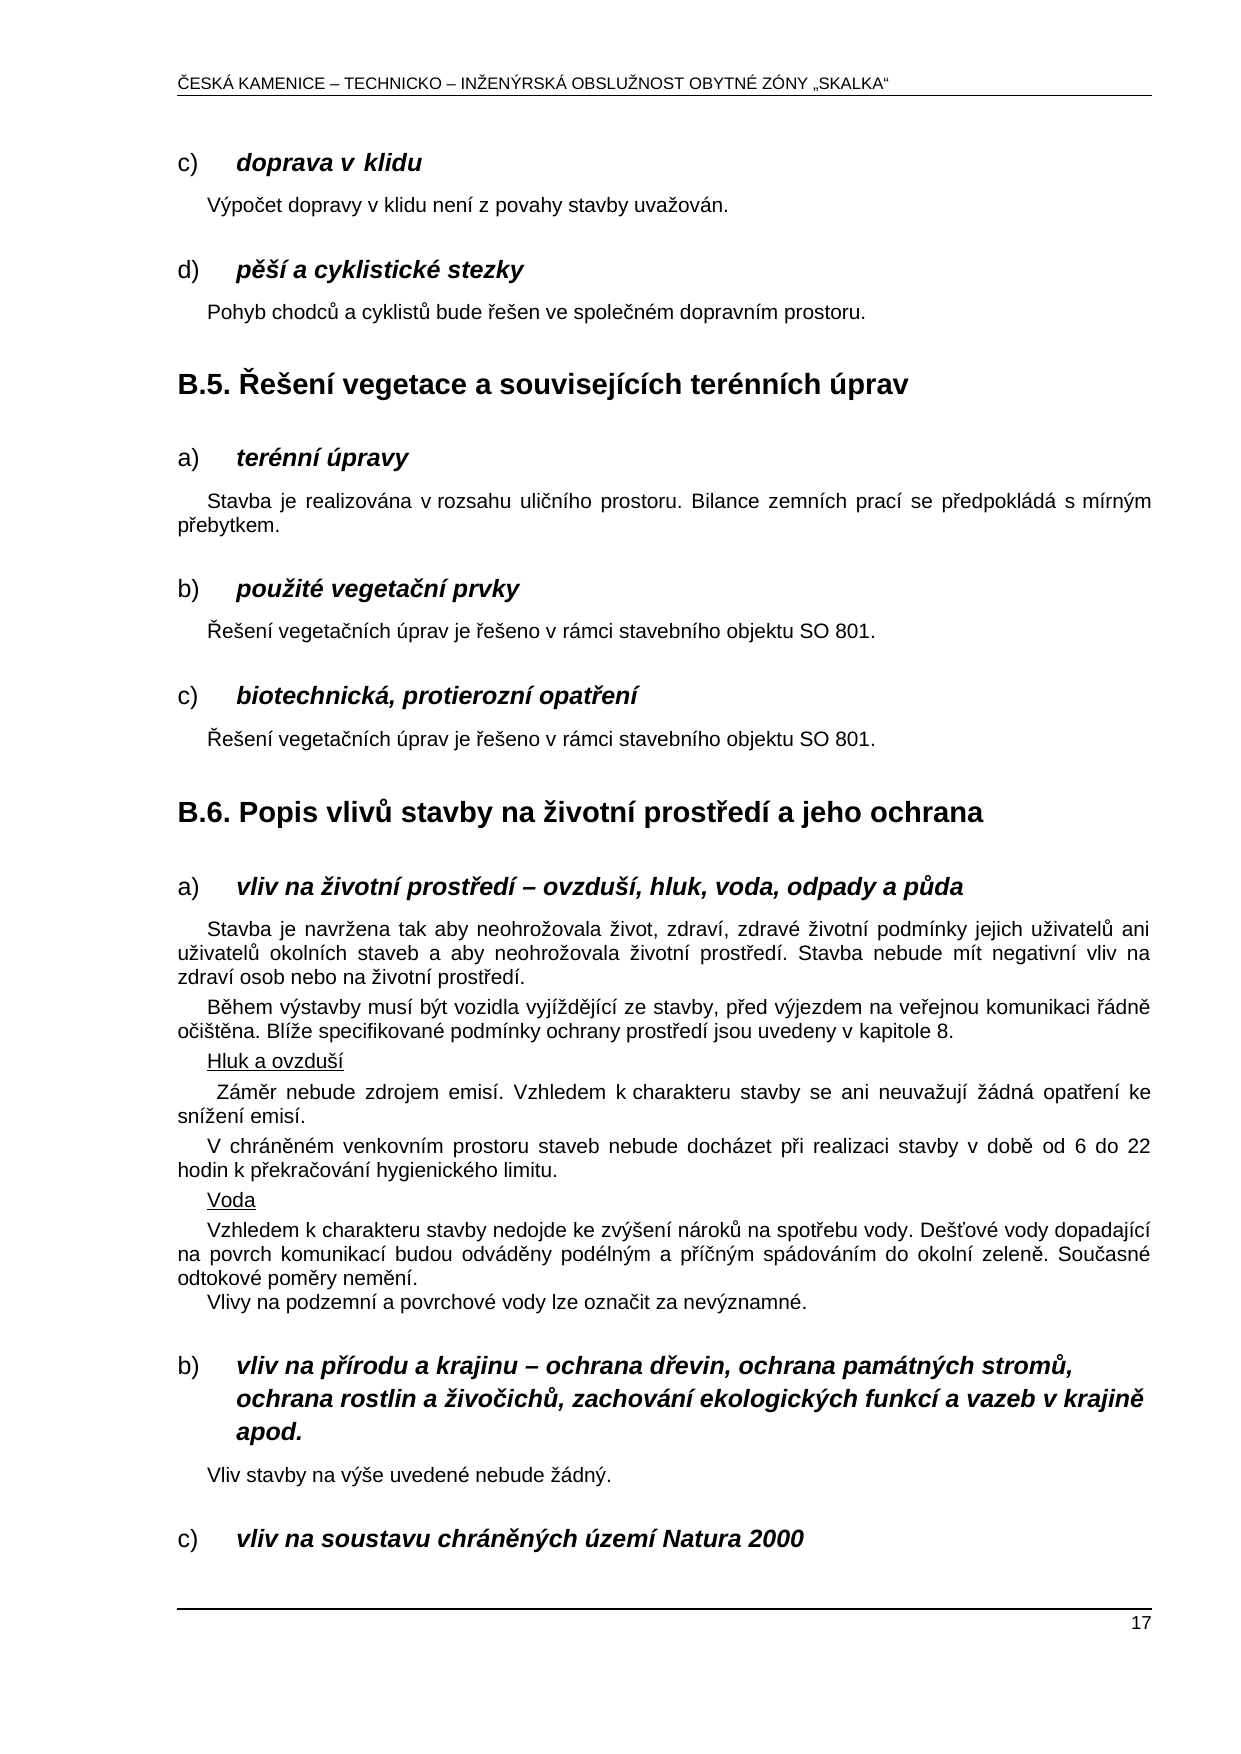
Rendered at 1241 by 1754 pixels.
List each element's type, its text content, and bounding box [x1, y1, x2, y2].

subtitle pěší a cyklistické stezky [177, 255, 1152, 283]
subtitle Popis vlivů stavby na životní prostředí a jeho ochrana [177, 795, 1152, 829]
subtitle vliv na soustavu chráněných území Natura 2000 [177, 1524, 1152, 1553]
subtitle vliv na životní prostředí – ovzduší, hluk, voda, odpady a půda [177, 871, 1152, 900]
text V chráněném venkovním prostoru staveb nebude docházet při realizaci stavby v době od 6 do 22 hodin k překračování hygienického limitu. [177, 1134, 1152, 1182]
subtitle terénní úpravy [177, 443, 1152, 472]
text Výpočet dopravy v klidu není z povahy stavby uvažován. [177, 193, 1152, 217]
text Hluk a ovzduší [177, 1049, 1152, 1073]
text Vzhledem k charakteru stavby nedojde ke zvýšení nároků na spotřebu vody. Dešťové vody dopadající na povrch komunikací budou odváděny podélným a příčným spádováním do okolní zeleně. Současné odtokové poměry nemění. [177, 1218, 1152, 1290]
subtitle biotechnická, protierozní opatření [177, 681, 1152, 709]
text Během výstavby musí být vozidla vyjíždějící ze stavby, před výjezdem na veřejnou komunikaci řádně očištěna. Blíže specifikované podmínky ochrany prostředí jsou uvedeny v kapitole 8. [177, 995, 1152, 1043]
text Řešení vegetačních úprav je řešeno v rámci stavebního objektu SO 801. [177, 726, 1152, 750]
subtitle Řešení vegetace a souvisejících terénních úprav [177, 367, 1152, 400]
subtitle doprava v klidu [177, 148, 1152, 176]
text Vlivy na podzemní a povrchové vody lze označit za nevýznamné. [177, 1290, 1152, 1314]
text Vliv stavby na výše uvedené nebude žádný. [177, 1463, 1152, 1487]
text Stavba je realizována v rozsahu uličního prostoru. Bilance zemních prací se předpokládá s mírným přebytkem. [177, 488, 1152, 536]
text Řešení vegetačních úprav je řešeno v rámci stavebního objektu SO 801. [177, 619, 1152, 643]
subtitle vliv na přírodu a krajinu – ochrana dřevin, ochrana památných stromů, ochrana rostlin a živočichů, zachování ekologických funkcí a vazeb v krajině apod. [177, 1351, 1152, 1446]
subtitle použité vegetační prvky [177, 574, 1152, 603]
text Záměr nebude zdrojem emisí. Vzhledem k charakteru stavby se ani neuvažují žádná opatření ke snížení emisí. [177, 1079, 1152, 1127]
text Pohyb chodců a cyklistů bude řešen ve společném dopravním prostoru. [177, 300, 1152, 324]
text Voda [177, 1188, 1152, 1212]
text Stavba je navržena tak aby neohrožovala život, zdraví, zdravé životní podmínky jejich uživatelů ani uživatelů okolních staveb a aby neohrožovala životní prostředí. Stavba nebude mít negativní vliv na zdraví osob nebo na životní prostředí. [177, 917, 1152, 989]
